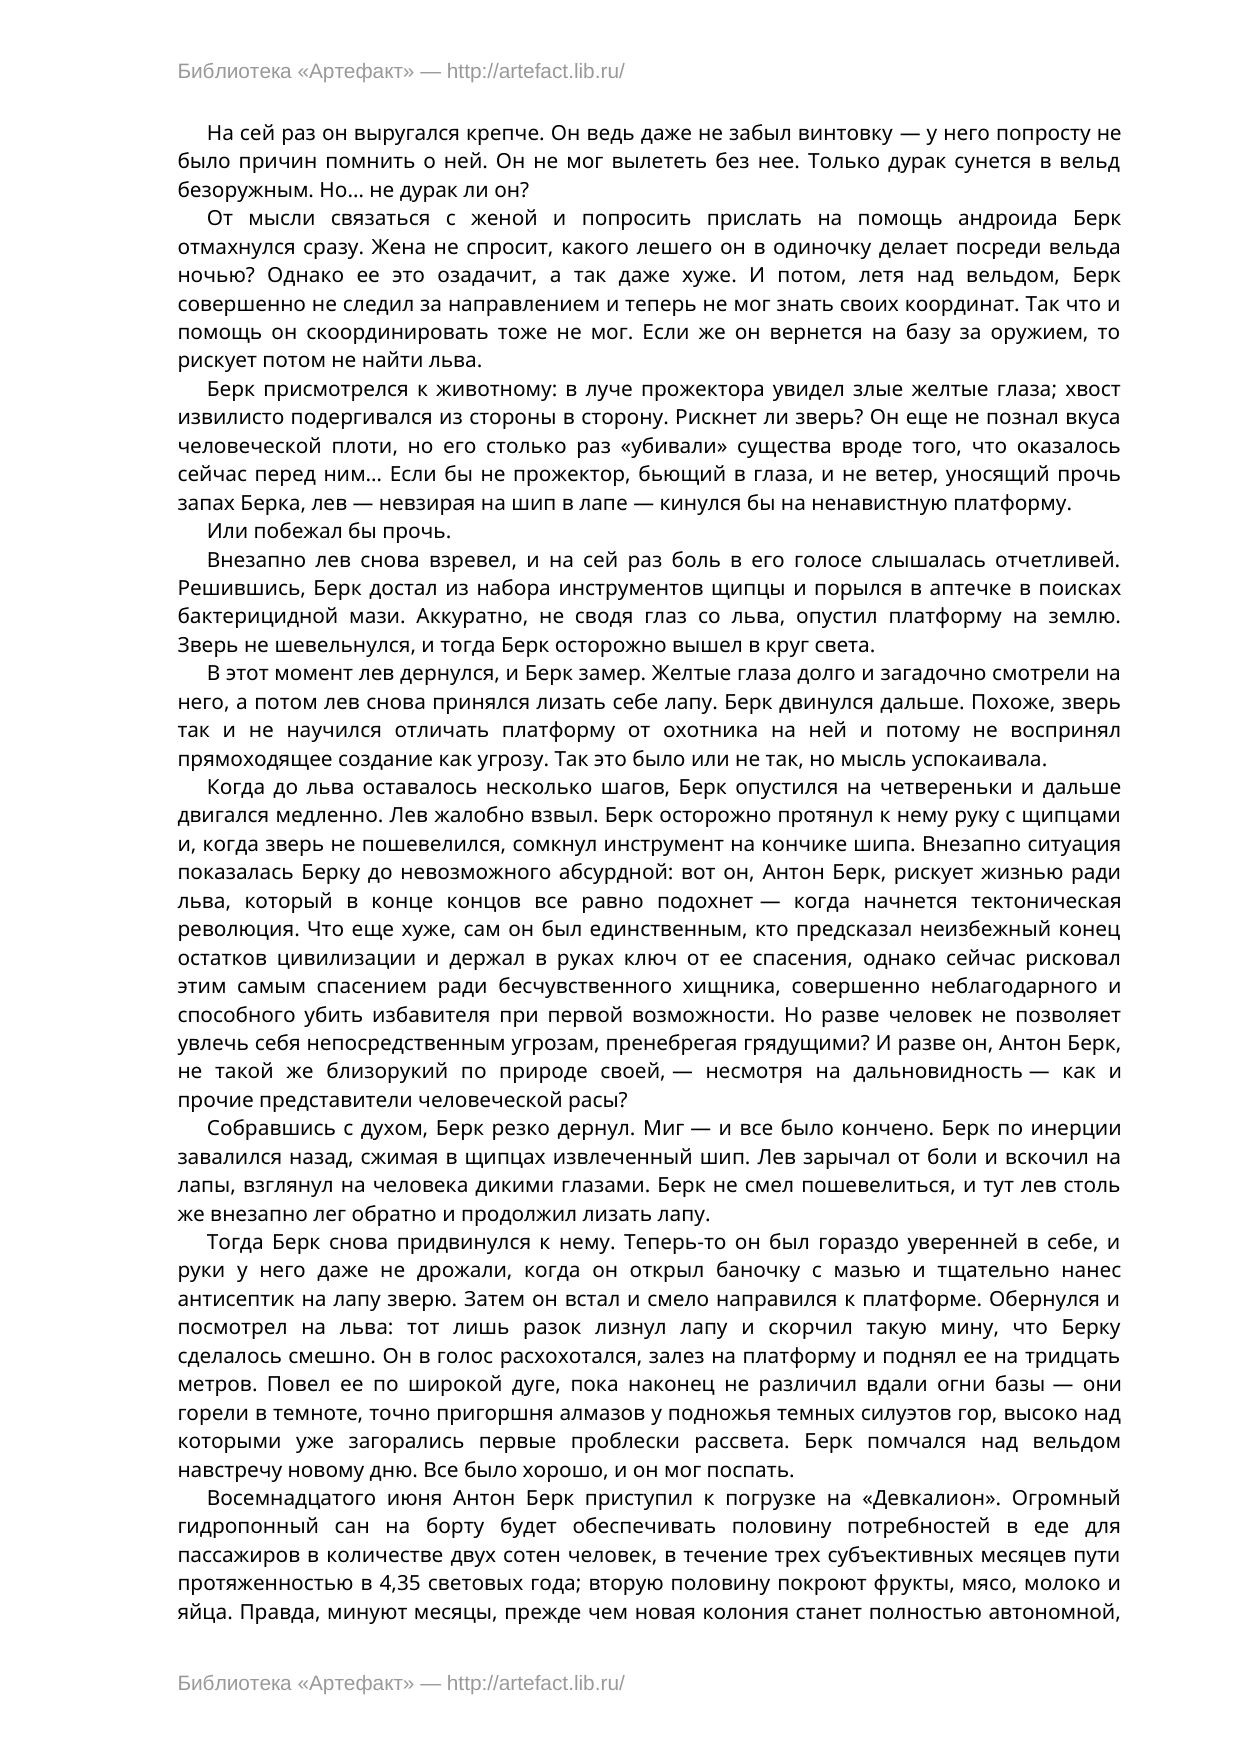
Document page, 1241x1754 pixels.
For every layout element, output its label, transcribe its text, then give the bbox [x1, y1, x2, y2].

text Внезапно лев снова взревел, и на сей раз боль в его голосе слышалась отчетливей. Решившись, Берк достал из набора инструментов щипцы и порылся в аптечке в поисках бактерицидной мази. Аккуратно, не сводя глаз со льва, опустил платформу на землю. Зверь не шевельнулся, и тогда Берк осторожно вышел в круг света. [177, 545, 1122, 658]
text Собравшись с духом, Берк резко дернул. Миг — и все было кончено. Берк по инерции завалился назад, сжимая в щипцах извлеченный шип. Лев зарычал от боли и вскочил на лапы, взглянул на человека дикими глазами. Берк не смел пошевелиться, и тут лев столь же внезапно лег обратно и продолжил лизать лапу. [177, 1113, 1122, 1227]
text Или побежал бы прочь. [177, 516, 1122, 545]
text От мысли связаться с женой и попросить прислать на помощь андроида Берк отмахнулся сразу. Жена не спросит, какого лешего он в одиночку делает посреди вельда ночью? Однако ее это озадачит, а так даже хуже. И потом, летя над вельдом, Берк совершенно не следил за направлением и теперь не мог знать своих координат. Так что и помощь он скоординировать тоже не мог. Если же он вернется на базу за оружием, то рискует потом не найти льва. [177, 203, 1122, 374]
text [177, 1483, 1122, 1625]
text Тогда Берк снова придвинулся к нему. Теперь-то он был гораздо уверенней в себе, и руки у него даже не дрожали, когда он открыл баночку с мазью и тщательно нанес антисептик на лапу зверю. Затем он встал и смело направился к платформе. Обернулся и посмотрел на льва: тот лишь разок лизнул лапу и скорчил такую мину, что Берку сделалось смешно. Он в голос расхохотался, залез на платформу и поднял ее на тридцать метров. Повел ее по широкой дуге, пока наконец не различил вдали огни базы — они горели в темноте, точно пригоршня алмазов у подножья темных силуэтов гор, высоко над которыми уже загорались первые проблески рассвета. Берк помчался над вельдом навстречу новому дню. Все было хорошо, и он мог поспать. [177, 1227, 1122, 1483]
text В этот момент лев дернулся, и Берк замер. Желтые глаза долго и загадочно смотрели на него, а потом лев снова принялся лизать себе лапу. Берк двинулся дальше. Похоже, зверь так и не научился отличать платформу от охотника на ней и потому не воспринял прямоходящее создание как угрозу. Так это было или не так, но мысль успокаивала. [177, 658, 1122, 772]
text На сей раз он выругался крепче. Он ведь даже не забыл винтовку — у него попросту не было причин помнить о ней. Он не мог вылететь без нее. Только дурак сунется в вельд безоружным. Но… не дурак ли он? [177, 118, 1122, 203]
text Берк присмотрелся к животному: в луче прожектора увидел злые желтые глаза; хвост извилисто подергивался из стороны в сторону. Рискнет ли зверь? Он еще не познал вкуса человеческой плоти, но его столько раз «убивали» существа вроде того, что оказалось сейчас перед ним… Если бы не прожектор, бьющий в глаза, и не ветер, уносящий прочь запах Берка, лев — невзирая на шип в лапе — кинулся бы на ненавистную платформу. [177, 374, 1122, 516]
text Когда до льва оставалось несколько шагов, Берк опустился на четвереньки и дальше двигался медленно. Лев жалобно взвыл. Берк осторожно протянул к нему руку с щипцами и, когда зверь не пошевелился, сомкнул инструмент на кончике шипа. Внезапно ситуация показалась Берку до невозможного абсурдной: вот он, Антон Берк, рискует жизнью ради льва, который в конце концов все равно подохнет — когда начнется тектоническая революция. Что еще хуже, сам он был единственным, кто предсказал неизбежный конец остатков цивилизации и держал в руках ключ от ее спасения, однако сейчас рисковал этим самым спасением ради бесчувственного хищника, совершенно неблагодарного и способного убить избавителя при первой возможности. Но разве человек не позволяет увлечь себя непосредственным угрозам, пренебрегая грядущими? И разве он, Антон Берк, не такой же близорукий по природе своей, — несмотря на дальновидность — как и прочие представители человеческой расы? [177, 772, 1122, 1113]
